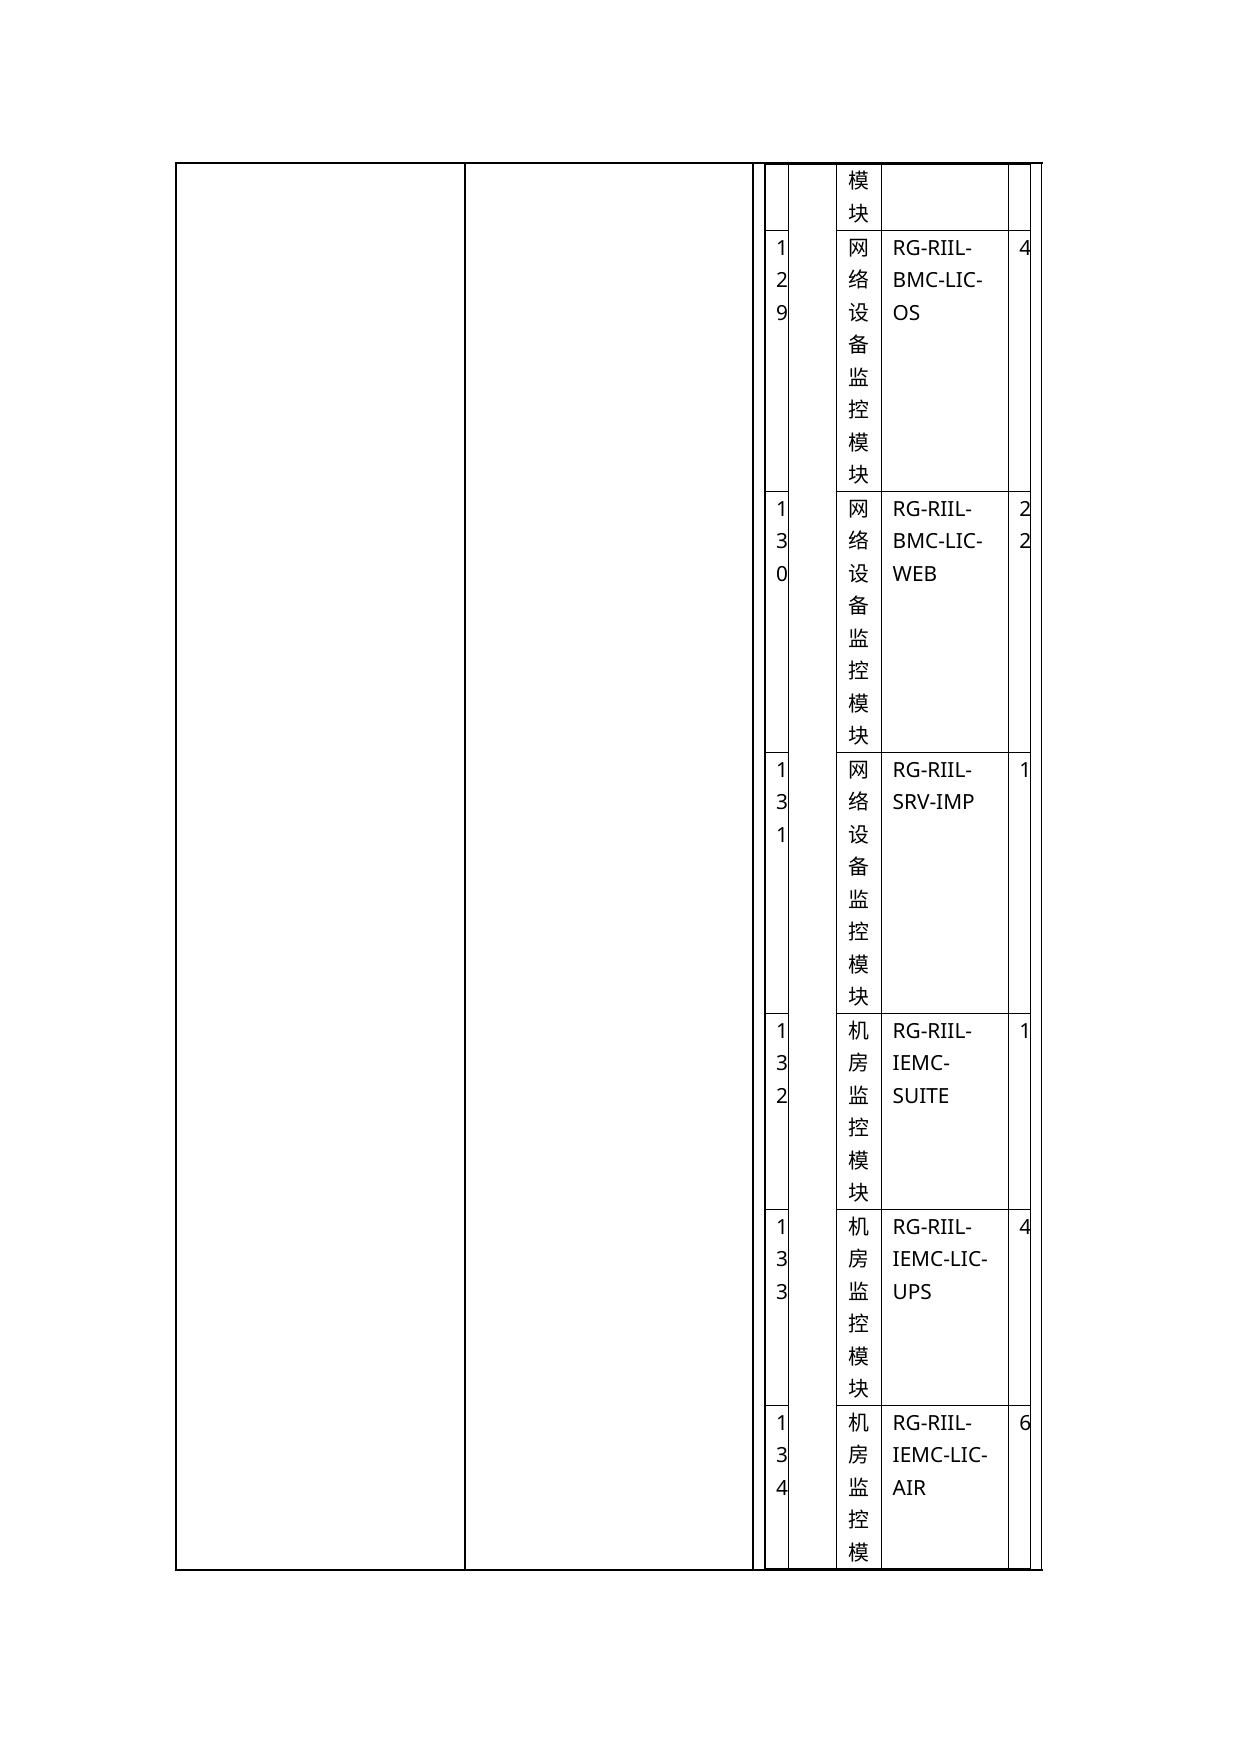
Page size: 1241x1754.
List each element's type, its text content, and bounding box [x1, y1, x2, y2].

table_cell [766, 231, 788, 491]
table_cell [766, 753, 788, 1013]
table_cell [789, 165, 836, 1568]
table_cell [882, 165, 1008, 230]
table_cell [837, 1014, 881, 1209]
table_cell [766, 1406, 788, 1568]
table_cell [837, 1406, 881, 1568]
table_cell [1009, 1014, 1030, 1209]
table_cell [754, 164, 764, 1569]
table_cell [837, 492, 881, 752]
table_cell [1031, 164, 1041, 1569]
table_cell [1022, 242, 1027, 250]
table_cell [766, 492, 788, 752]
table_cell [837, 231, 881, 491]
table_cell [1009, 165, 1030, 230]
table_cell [882, 1406, 1008, 1568]
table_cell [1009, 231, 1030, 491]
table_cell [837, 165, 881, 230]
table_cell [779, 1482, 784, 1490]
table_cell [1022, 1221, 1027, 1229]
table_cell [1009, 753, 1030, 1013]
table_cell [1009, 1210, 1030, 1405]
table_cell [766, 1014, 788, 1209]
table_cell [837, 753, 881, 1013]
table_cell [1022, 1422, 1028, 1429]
table_cell [177, 164, 464, 1569]
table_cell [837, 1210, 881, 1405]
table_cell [882, 231, 1008, 491]
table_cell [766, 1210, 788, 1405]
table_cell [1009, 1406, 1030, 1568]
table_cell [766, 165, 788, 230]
table_cell 2 [466, 164, 752, 1569]
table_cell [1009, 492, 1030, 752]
